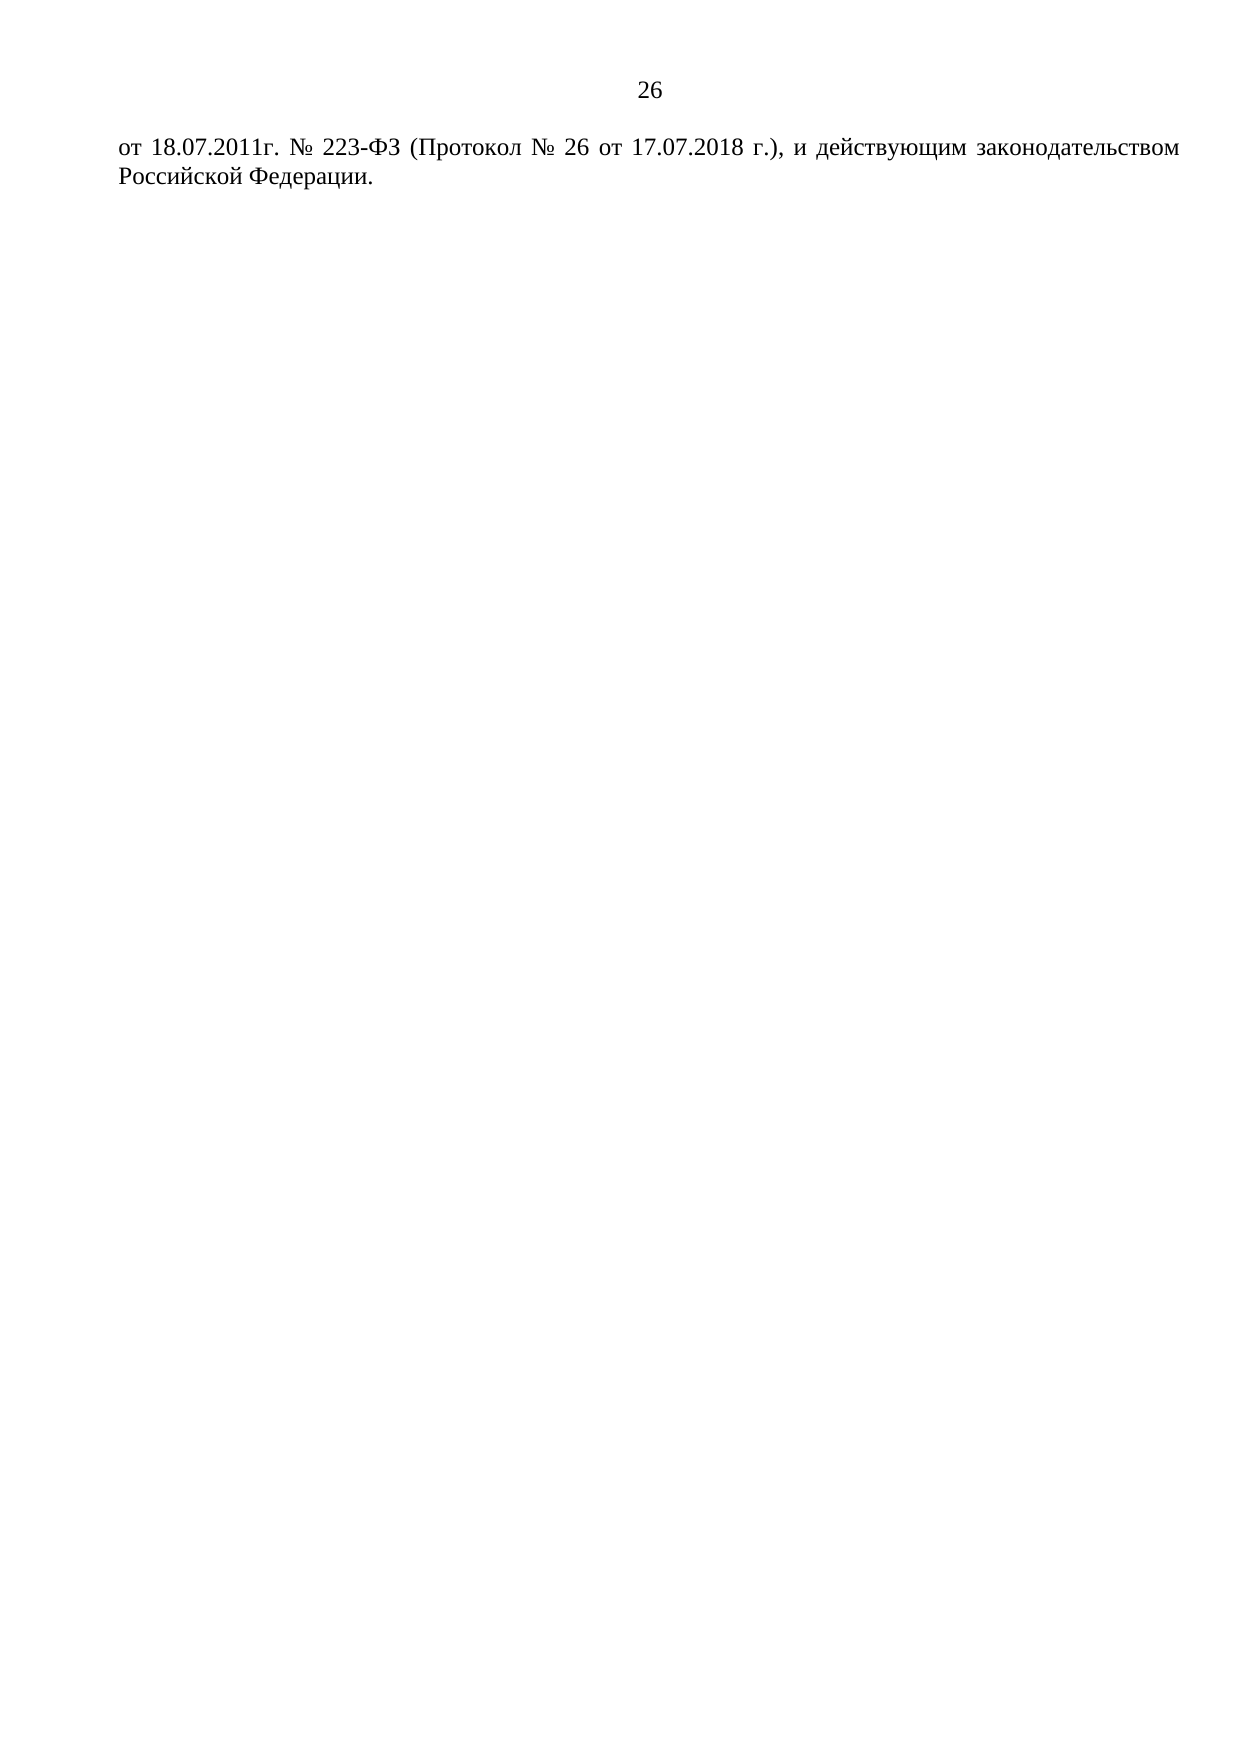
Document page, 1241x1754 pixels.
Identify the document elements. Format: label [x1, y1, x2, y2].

text [118, 132, 1181, 190]
